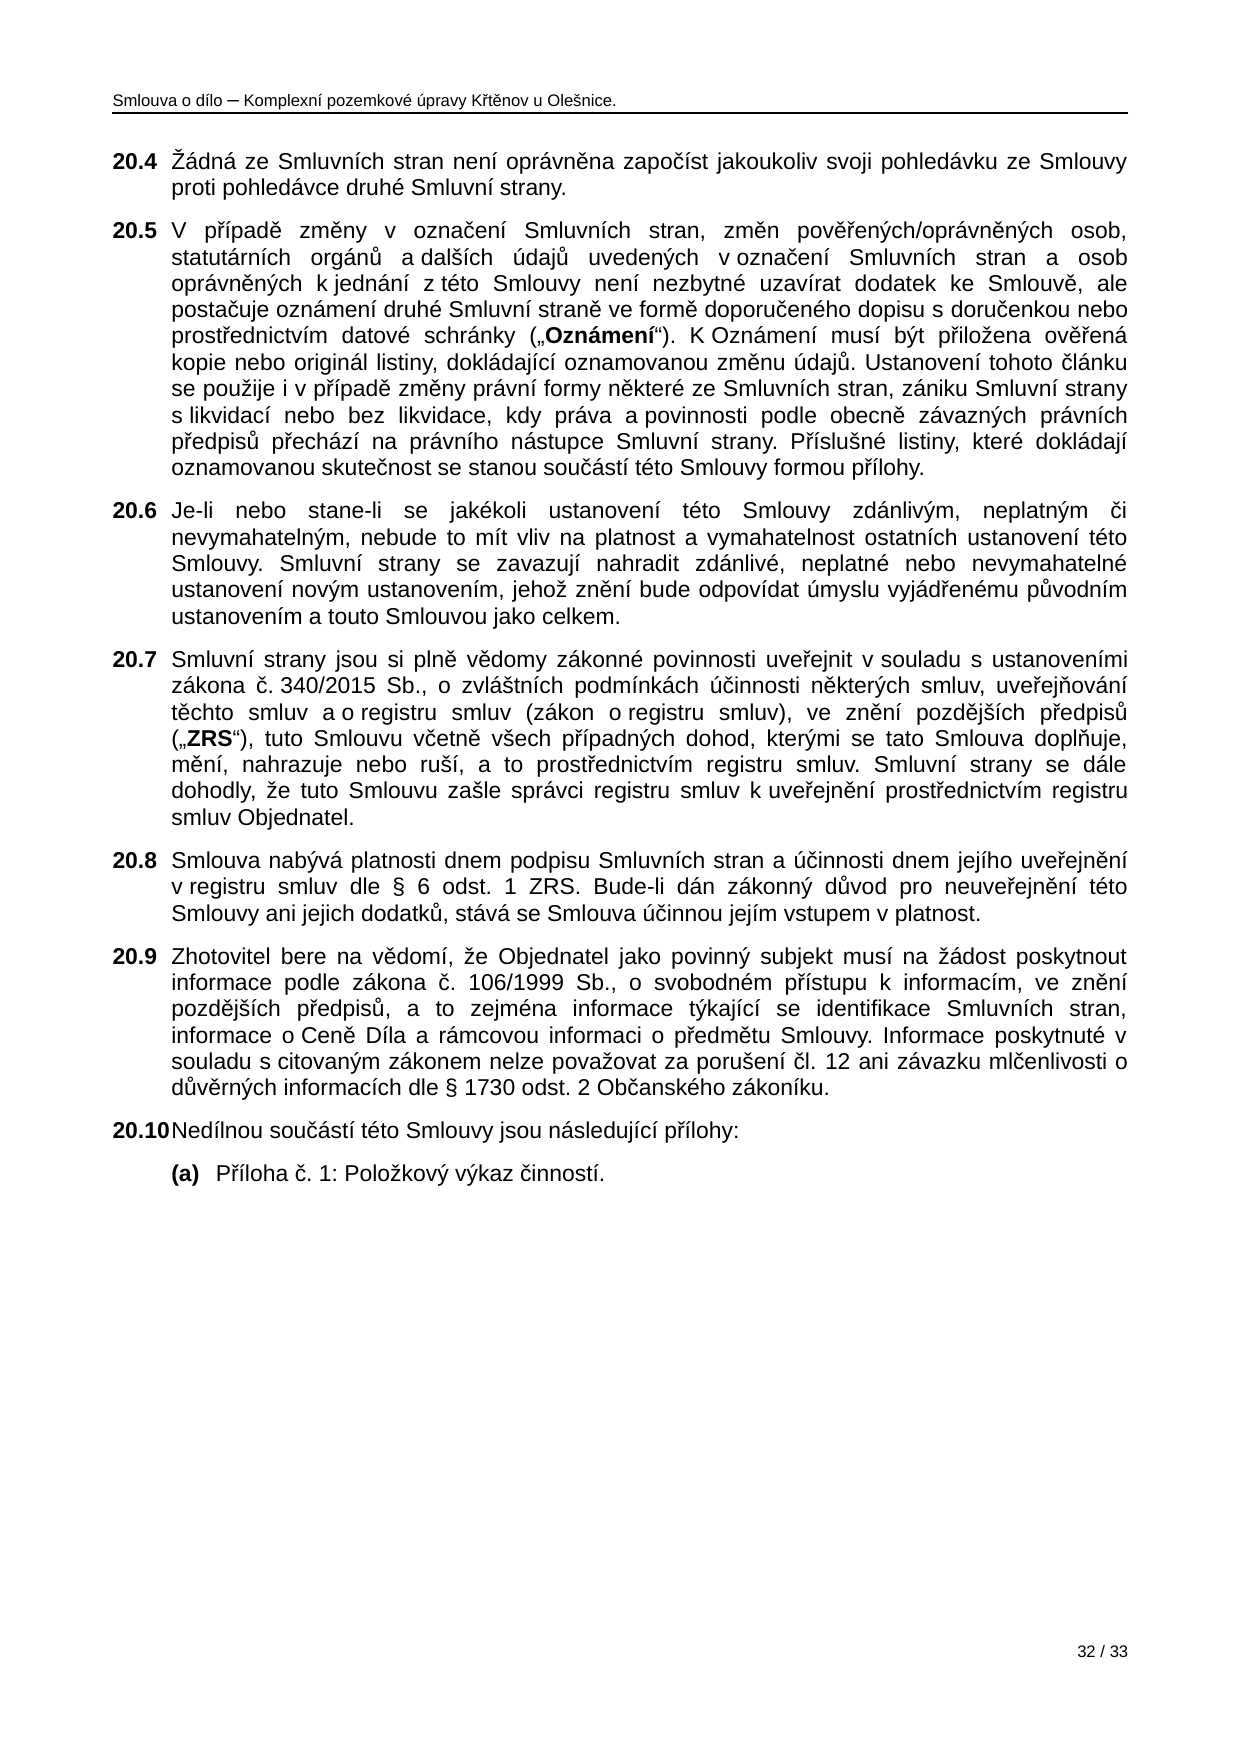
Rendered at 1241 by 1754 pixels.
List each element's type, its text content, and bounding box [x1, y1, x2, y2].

text Nedílnou součástí této Smlouvy jsou následující přílohy: [112, 1117, 1128, 1144]
text Žádná ze Smluvních stran není oprávněna započíst jakoukoliv svoji pohledávku ze Smlouvy proti pohledávce druhé Smluvní strany. [112, 148, 1128, 200]
text Zhotovitel bere na vědomí, že Objednatel jako povinný subjekt musí na žádost poskytnout informace podle zákona č. 106/1999 Sb., o svobodném přístupu k informacím, ve znění pozdějších předpisů, a to zejména informace týkající se identifikace Smluvních stran, informace o Ceně Díla a rámcovou informaci o předmětu Smlouvy. Informace poskytnuté v souladu s citovaným zákonem nelze považovat za porušení čl. 12 ani závazku mlčenlivosti o důvěrných informacích dle § 1730 odst. 2 Občanského zákoníku. [112, 943, 1128, 1101]
text Je-li nebo stane-li se jakékoli ustanovení této Smlouvy zdánlivým, neplatným či nevymahatelným, nebude to mít vliv na platnost a vymahatelnost ostatních ustanovení této Smlouvy. Smluvní strany se zavazují nahradit zdánlivé, neplatné nebo nevymahatelné ustanovení novým ustanovením, jehož znění bude odpovídat úmyslu vyjádřenému původním ustanovením a touto Smlouvou jako celkem. [112, 497, 1128, 629]
text Smlouva nabývá platnosti dnem podpisu Smluvních stran a účinnosti dnem jejího uveřejnění v registru smluv dle § 6 odst. 1 ZRS. Bude-li dán zákonný důvod pro neuveřejnění této Smlouvy ani jejich dodatků, stává se Smlouva účinnou jejím vstupem v platnost. [112, 847, 1128, 926]
text V případě změny v označení Smluvních stran, změn pověřených/oprávněných osob, statutárních orgánů a dalších údajů uvedených v označení Smluvních stran a osob oprávněných k jednání z této Smlouvy není nezbytné uzavírat dodatek ke Smlouvě, ale postačuje oznámení druhé Smluvní straně ve formě doporučeného dopisu s doručenkou nebo prostřednictvím datové schránky („Oznámení“). K Oznámení musí být přiložena ověřená kopie nebo originál listiny, dokládající oznamovanou změnu údajů. Ustanovení tohoto článku se použije i v případě změny právní formy některé ze Smluvních stran, zániku Smluvní strany s likvidací nebo bez likvidace, kdy práva a povinnosti podle obecně závazných právních předpisů přechází na právního nástupce Smluvní strany. Příslušné listiny, které dokládají oznamovanou skutečnost se stanou součástí této Smlouvy formou přílohy. [112, 217, 1128, 481]
text Smluvní strany jsou si plně vědomy zákonné povinnosti uveřejnit v souladu s ustanoveními zákona č. 340/2015 Sb., o zvláštních podmínkách účinnosti některých smluv, uveřejňování těchto smluv a o registru smluv (zákon o registru smluv), ve znění pozdějších předpisů („ZRS“), tuto Smlouvu včetně všech případných dohod, kterými se tato Smlouva doplňuje, mění, nahrazuje nebo ruší, a to prostřednictvím registru smluv. Smluvní strany se dále dohodly, že tuto Smlouvu zašle správci registru smluv k uveřejnění prostřednictvím registru smluv Objednatel. [112, 646, 1128, 830]
list Příloha č. 1: Položkový výkaz činností.PODPISOVÁ STRANA [171, 1160, 1128, 1187]
